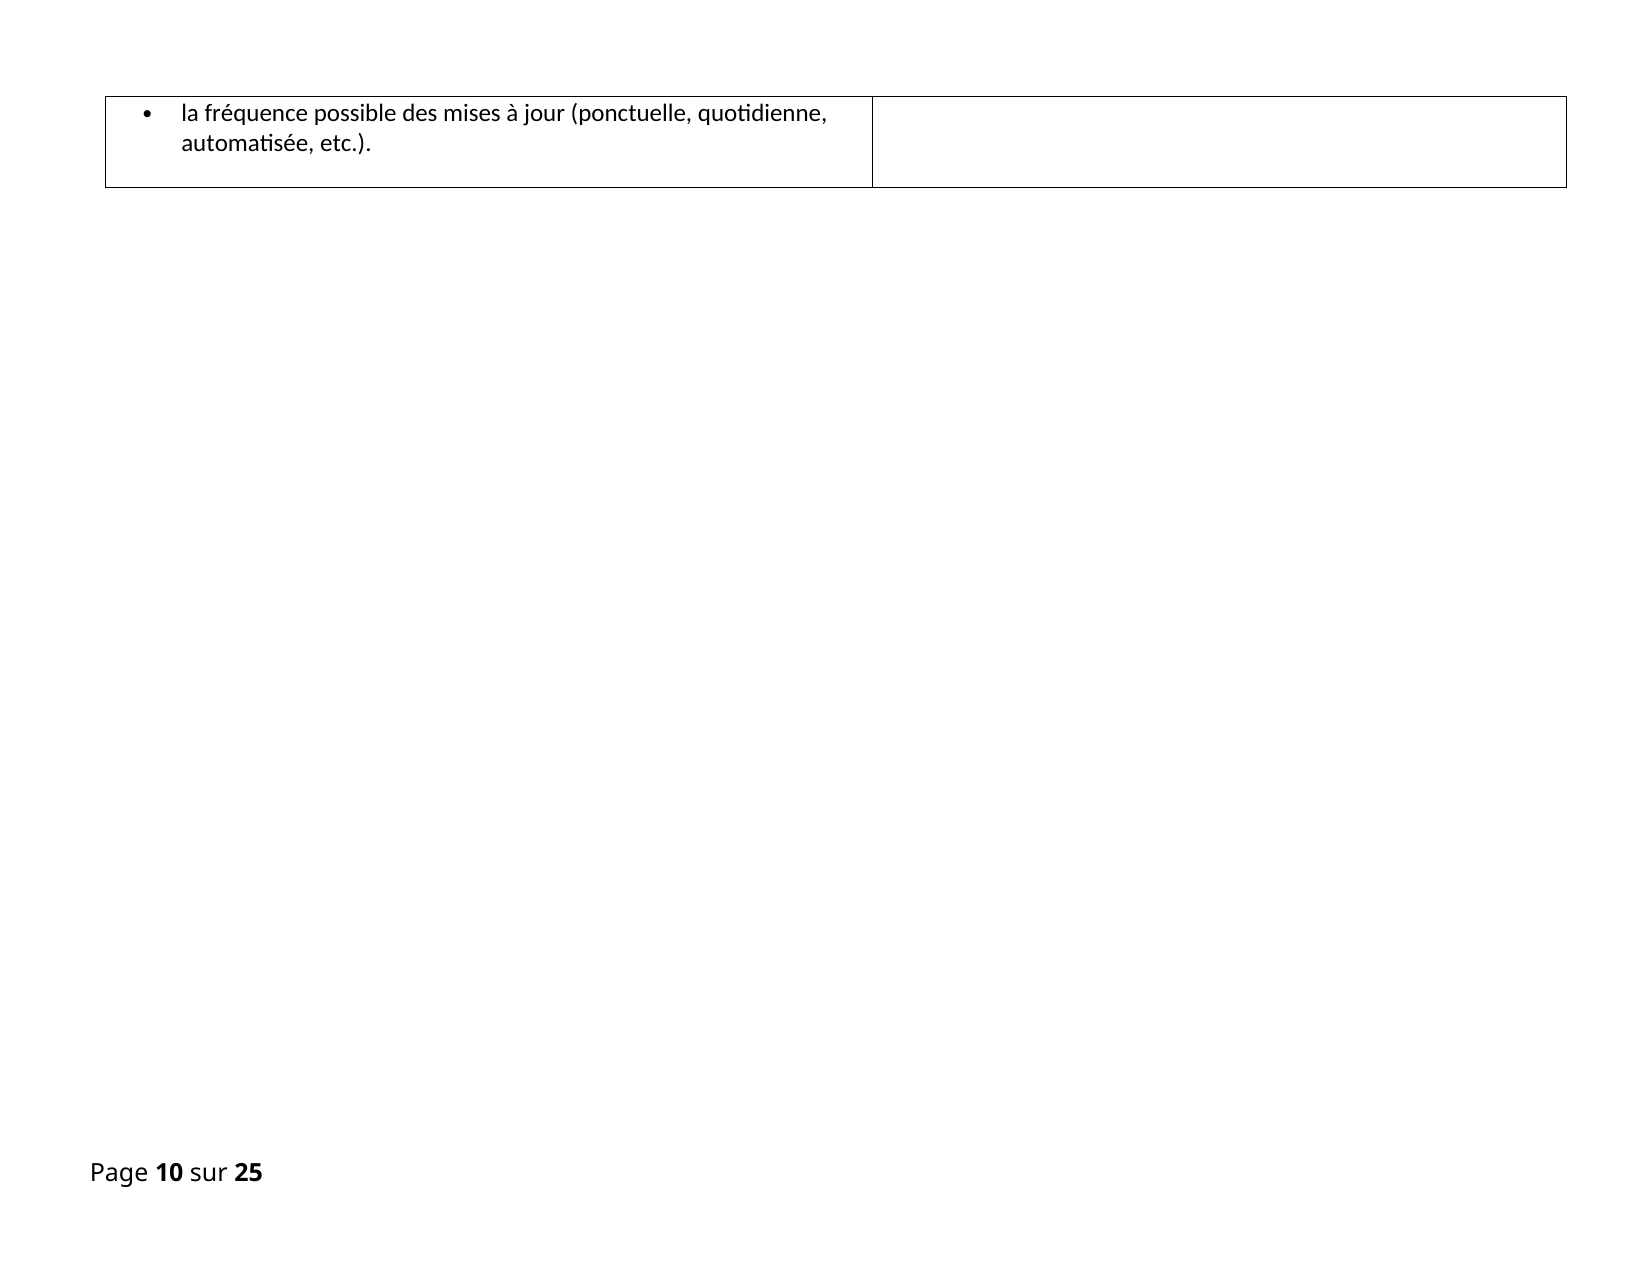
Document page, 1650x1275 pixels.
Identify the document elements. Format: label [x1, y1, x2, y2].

table_cell [873, 97, 1566, 187]
table_cell [106, 97, 872, 187]
